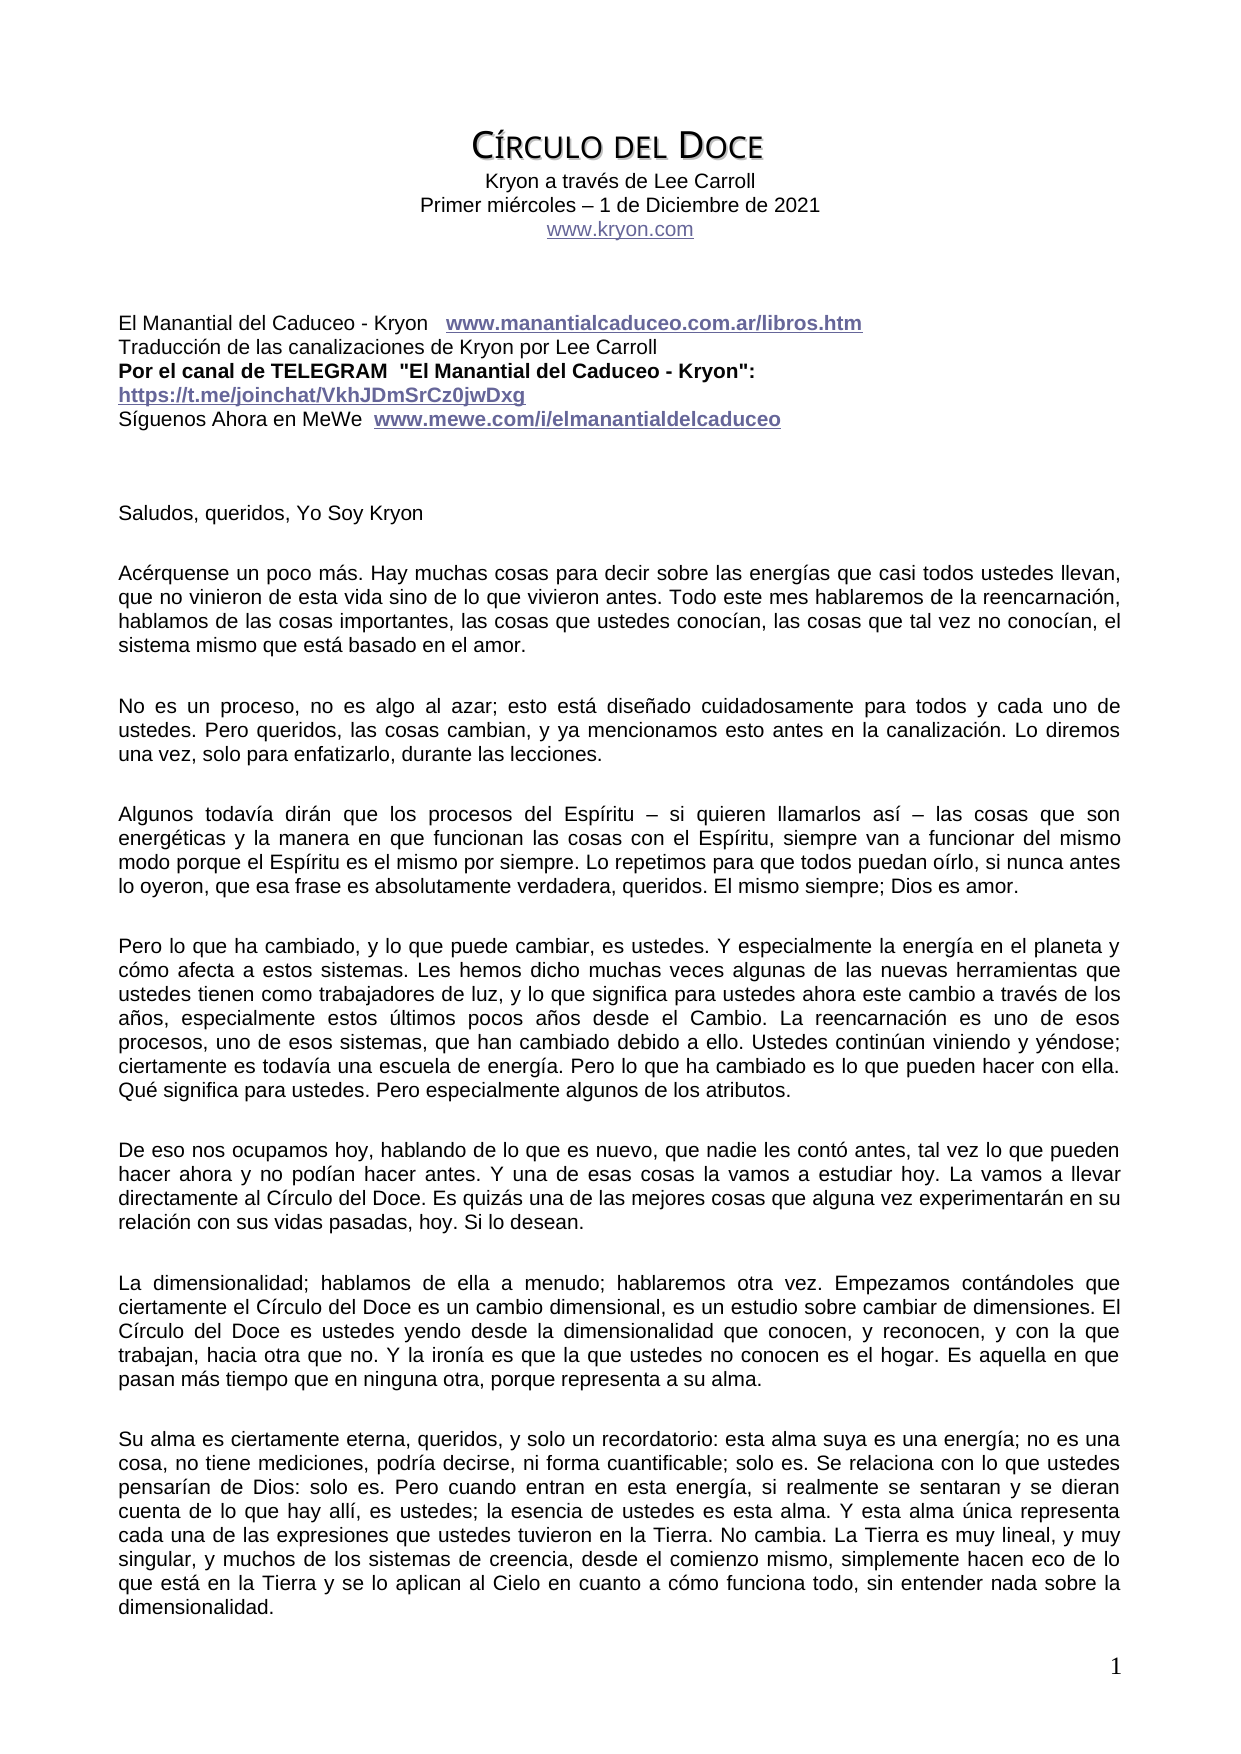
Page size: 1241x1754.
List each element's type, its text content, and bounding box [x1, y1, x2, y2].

text Su alma es ciertamente eterna, queridos, y solo un recordatorio: esta alma suya es una energía; no es una cosa, no tiene mediciones, podría decirse, ni forma cuantificable; solo es. Se relaciona con lo que ustedes pensarían de Dios: solo es. Pero cuando entran en esta energía, si realmente se sentaran y se dieran cuenta de lo que hay allí, es ustedes; la esencia de ustedes es esta alma. Y esta alma única representa cada una de las expresiones que ustedes tuvieron en la Tierra. No cambia. La Tierra es muy lineal, y muy singular, y muchos de los sistemas de creencia, desde el comienzo mismo, simplemente hacen eco de lo que está en la Tierra y se lo aplican al Cielo en cuanto a cómo funciona todo, sin entender nada sobre la dimensionalidad. [118, 1403, 1122, 1618]
text No es un proceso, no es algo al azar; esto está diseñado cuidadosamente para todos y cada uno de ustedes. Pero queridos, las cosas cambian, y ya mencionamos esto antes en la canalización. Lo diremos una vez, solo para enfatizarlo, durante las lecciones. [118, 669, 1122, 765]
text De eso nos ocupamos hoy, hablando de lo que es nuevo, que nadie les contó antes, tal vez lo que pueden hacer ahora y no podían hacer antes. Y una de esas cosas la vamos a estudiar hoy. La vamos a llevar directamente al Círculo del Doce. Es quizás una de las mejores cosas que alguna vez experimentarán en su relación con sus vidas pasadas, hoy. Si lo desean. [118, 1114, 1122, 1234]
text Acérquense un poco más. Hay muchas cosas para decir sobre las energías que casi todos ustedes llevan, que no vinieron de esta vida sino de lo que vivieron antes. Todo este mes hablaremos de la reencarnación, hablamos de las cosas importantes, las cosas que ustedes conocían, las cosas que tal vez no conocían, el sistema mismo que está basado en el amor. [118, 537, 1122, 657]
text La dimensionalidad; hablamos de ella a menudo; hablaremos otra vez. Empezamos contándoles que ciertamente el Círculo del Doce es un cambio dimensional, es un estudio sobre cambiar de dimensiones. El Círculo del Doce es ustedes yendo desde la dimensionalidad que conocen, y reconocen, y con la que trabajan, hacia otra que no. Y la ironía es que la que ustedes no conocen es el hogar. Es aquella en que pasan más tiempo que en ninguna otra, porque representa a su alma. [118, 1247, 1122, 1390]
text Algunos todavía dirán que los procesos del Espíritu – si quieren llamarlos así – las cosas que son energéticas y la manera en que funcionan las cosas con el Espíritu, siempre van a funcionar del mismo modo porque el Espíritu es el mismo por siempre. Lo repetimos para que todos puedan oírlo, si nunca antes lo oyeron, que esa frase es absolutamente verdadera, queridos. El mismo siempre; Dios es amor. [118, 778, 1122, 898]
text Saludos, queridos, Yo Soy Kryon [118, 501, 1122, 525]
text Primer miércoles – 1 de Diciembre de 2021 www.kryon.com [118, 193, 1122, 241]
text Círculo del Doce Kryon a través de Lee Carroll [118, 118, 1122, 193]
text Pero lo que ha cambiado, y lo que puede cambiar, es ustedes. Y especialmente la energía en el planeta y cómo afecta a estos sistemas. Les hemos dicho muchas veces algunas de las nuevas herramientas que ustedes tienen como trabajadores de luz, y lo que significa para ustedes ahora este cambio a través de los años, especialmente estos últimos pocos años desde el Cambio. La reencarnación es uno de esos procesos, uno de esos sistemas, que han cambiado debido a ello. Ustedes continúan viniendo y yéndose; ciertamente es todavía una escuela de energía. Pero lo que ha cambiado es lo que pueden hacer con ella. Qué significa para ustedes. Pero especialmente algunos de los atributos. [118, 910, 1122, 1102]
text El Manantial del Caduceo - Kryon www.manantialcaduceo.com.ar/libros.htm Traducción de las canalizaciones de Kryon por Lee Carroll Por el canal de TELEGRAM "El Manantial del Caduceo - Kryon": https://t.me/joinchat/VkhJDmSrCz0jwDxg Síguenos Ahora en MeWe www.mewe.com/i/elmanantialdelcaduceo [118, 311, 1122, 431]
